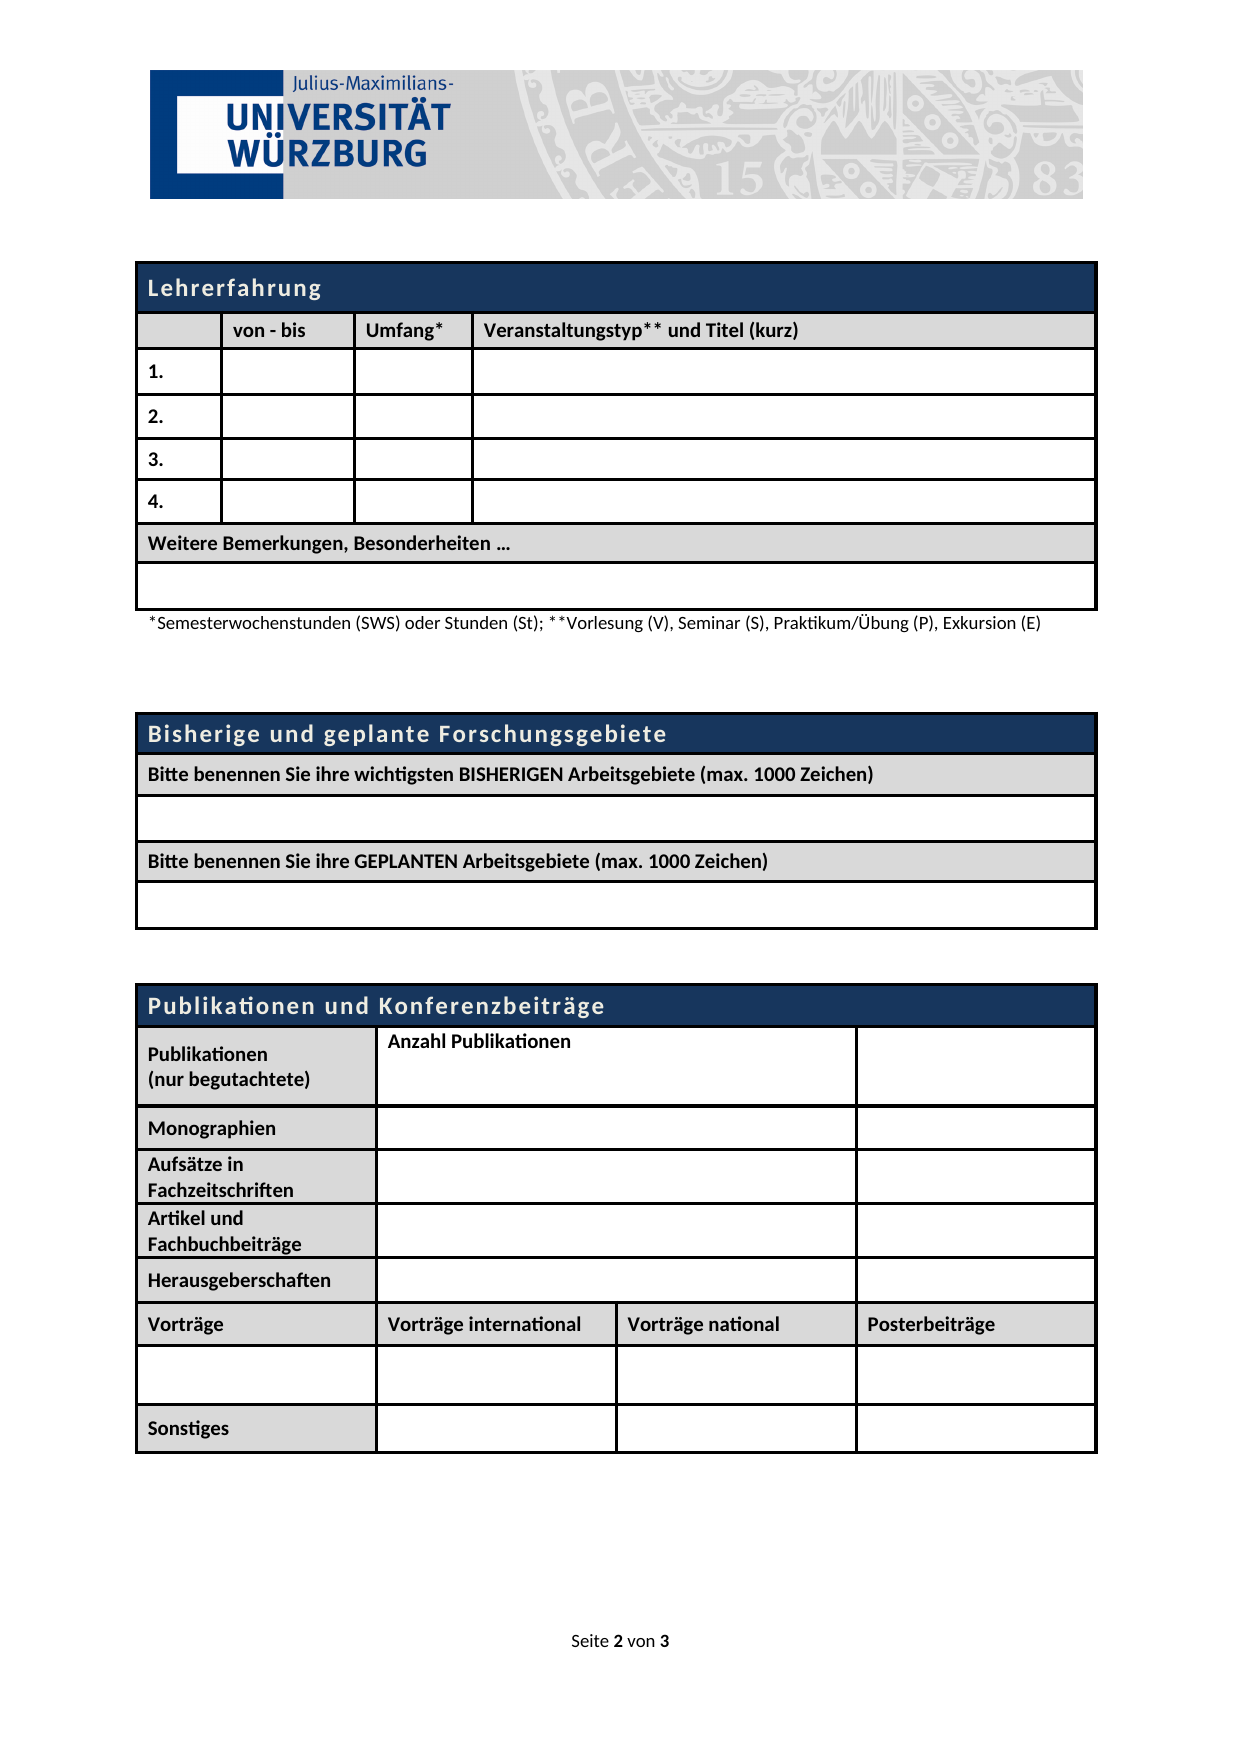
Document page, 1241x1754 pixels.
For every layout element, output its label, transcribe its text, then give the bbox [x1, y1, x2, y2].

table_cell [378, 1347, 615, 1403]
table_cell von - bis [223, 314, 353, 347]
table_cell Artikel und Fachbuchbeiträge [138, 1205, 375, 1256]
table_cell Aufsätze in Fachzeitschriften [138, 1151, 375, 1202]
table_cell 3. [138, 440, 220, 478]
table_cell [618, 1347, 855, 1403]
table_cell 4. [138, 481, 220, 522]
table_cell [223, 350, 353, 393]
table_cell [138, 1347, 375, 1403]
table_cell [474, 350, 1094, 393]
table_cell Publikationen (nur begutachtete) [138, 1028, 375, 1104]
table_cell Herausgeberschaften [138, 1259, 375, 1301]
table_cell Vorträge national [618, 1304, 855, 1344]
table_header Lehrerfahrung [138, 264, 1094, 311]
table_cell [356, 396, 471, 437]
table_cell Vorträge [138, 1304, 375, 1344]
table_cell Monographien [138, 1108, 375, 1148]
table_cell Vorträge international [378, 1304, 615, 1344]
table_cell Anzahl Publikationen [378, 1028, 855, 1104]
text *Semesterwochenstunden (SWS) oder Stunden (St); **Vorlesung (V), Seminar (S), Praktikum/Übung (P), Exkursion (E) [148, 611, 1092, 634]
table_cell [858, 1151, 1094, 1202]
table_cell [858, 1028, 1094, 1104]
table_cell [138, 314, 220, 347]
table_cell [223, 481, 353, 522]
table_header Publikationen und Konferenzbeiträge [138, 986, 1094, 1025]
table_cell Bitte benennen Sie ihre GEPLANTEN Arbeitsgebiete (max. 1000 Zeichen) [138, 843, 1094, 880]
table_cell Umfang* [356, 314, 471, 347]
table_cell [138, 883, 1094, 927]
table_cell Weitere Bemerkungen, Besonderheiten … [138, 525, 1094, 561]
table_cell 2. [138, 396, 220, 437]
table_header Bisherige und geplante Forschungsgebiete [138, 715, 1094, 752]
table_cell [356, 481, 471, 522]
table_cell [378, 1259, 855, 1301]
table_cell Posterbeiträge [858, 1304, 1094, 1344]
table_cell [138, 564, 1094, 608]
table_cell [378, 1406, 615, 1451]
table_cell [618, 1406, 855, 1451]
table_cell [378, 1108, 855, 1148]
table_cell [223, 396, 353, 437]
table_cell [858, 1259, 1094, 1301]
table_cell [356, 440, 471, 478]
table_cell [138, 797, 1094, 840]
picture [150, 70, 1083, 199]
table_cell [378, 1205, 855, 1256]
table_cell Sonstiges [138, 1406, 375, 1451]
table_cell [474, 396, 1094, 437]
table_cell 1. [138, 350, 220, 393]
table_cell Bitte benennen Sie ihre wichtigsten BISHERIGEN Arbeitsgebiete (max. 1000 Zeichen) [138, 755, 1094, 794]
table_cell [858, 1205, 1094, 1256]
table_cell [858, 1347, 1094, 1403]
table_cell [858, 1406, 1094, 1451]
table_cell [378, 1151, 855, 1202]
table_cell [356, 350, 471, 393]
table_cell [474, 440, 1094, 478]
table_cell Veranstaltungstyp** und Titel (kurz) [474, 314, 1094, 347]
table_cell [223, 440, 353, 478]
table_cell [474, 481, 1094, 522]
table_cell [858, 1108, 1094, 1148]
